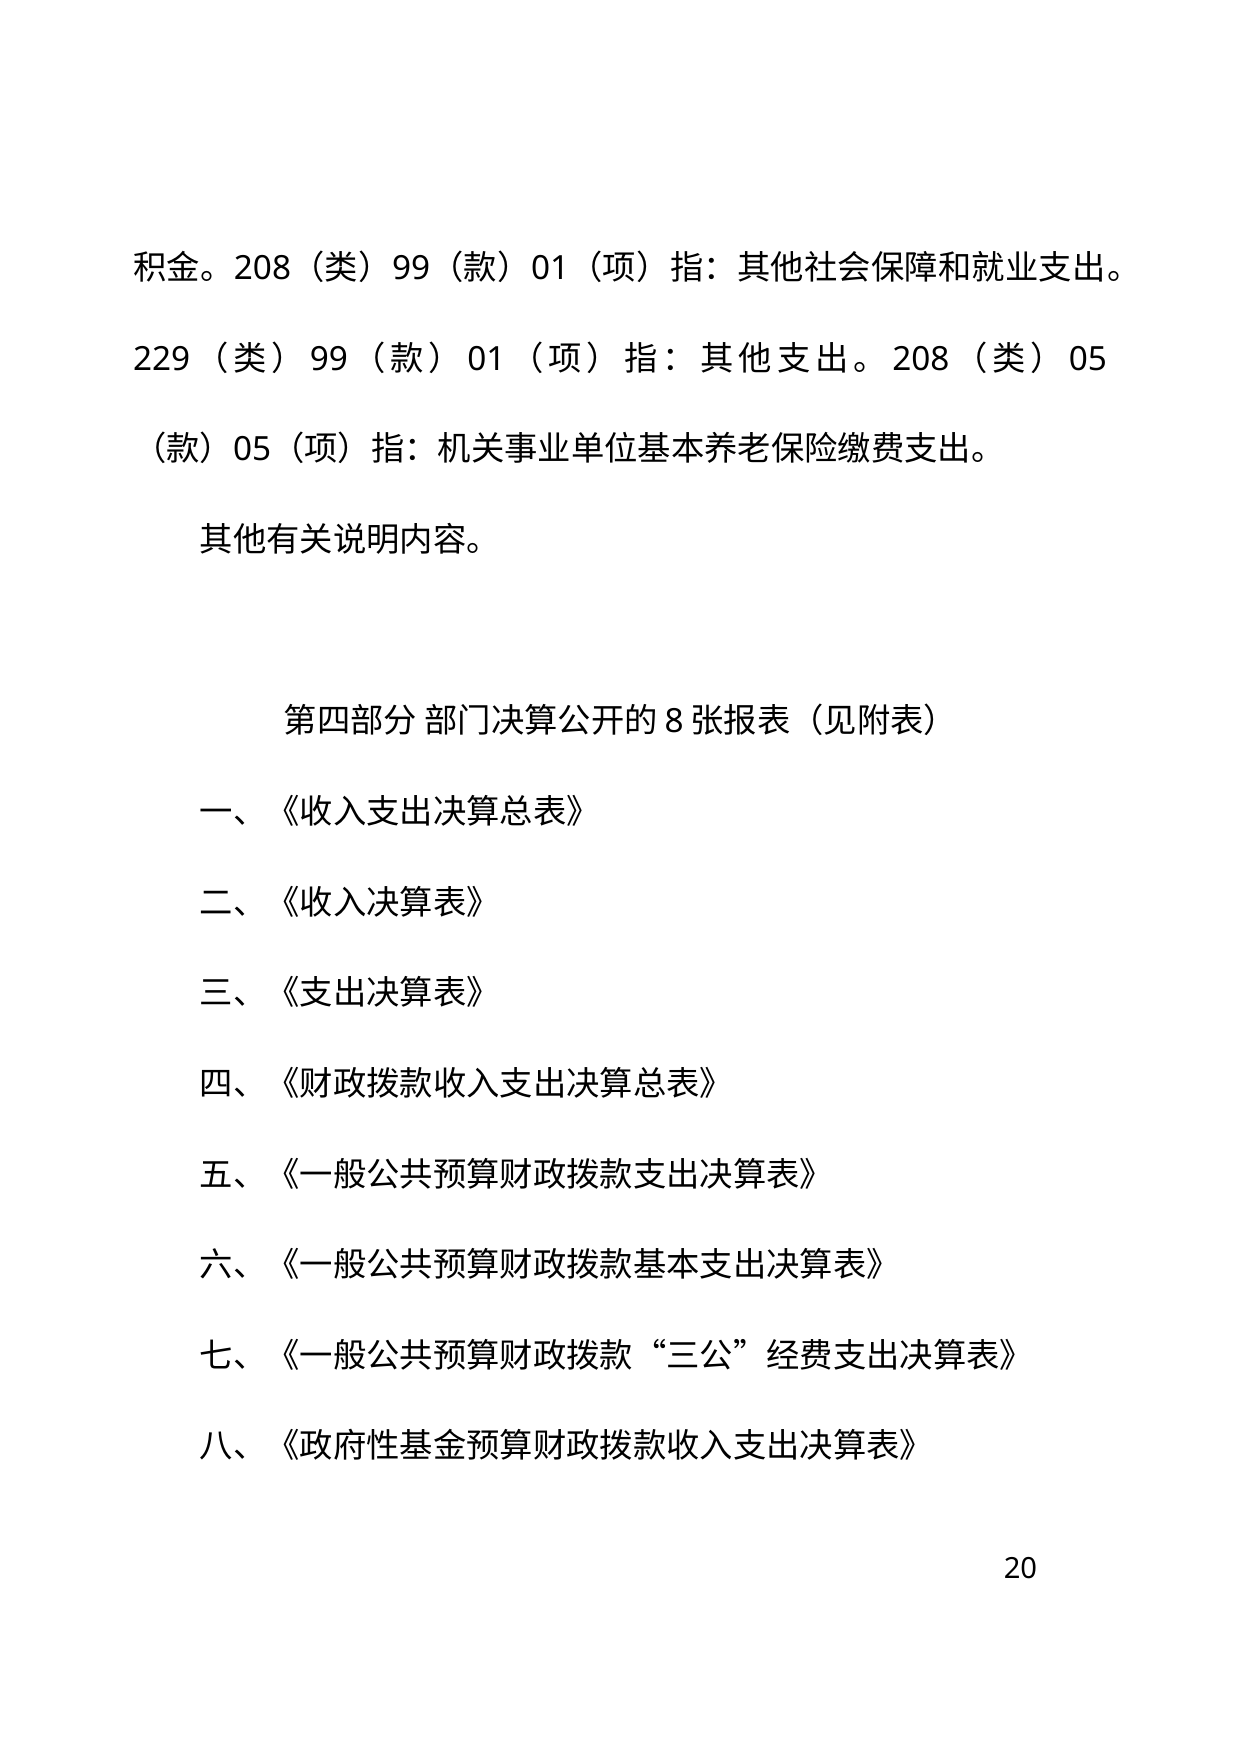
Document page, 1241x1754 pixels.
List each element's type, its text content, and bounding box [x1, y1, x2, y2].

text 第四部分 部门决算公开的8张报表（见附表） [133, 673, 1107, 764]
text 一、《收入支出决算总表》 [133, 764, 1107, 854]
text 六、《一般公共预算财政拨款基本支出决算表》 [133, 1217, 1107, 1307]
text 其他有关说明内容。 [133, 492, 1107, 582]
text 四、《财政拨款收入支出决算总表》 [133, 1036, 1107, 1126]
text 八、《政府性基金预算财政拨款收入支出决算表》 [133, 1398, 1107, 1489]
text 七、《一般公共预算财政拨款“三公”经费支出决算表》 [133, 1307, 1107, 1398]
text 五、《一般公共预算财政拨款支出决算表》 [133, 1126, 1107, 1217]
text 二、《收入决算表》 [133, 854, 1107, 945]
text 三、《支出决算表》 [133, 945, 1107, 1036]
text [133, 220, 1107, 492]
